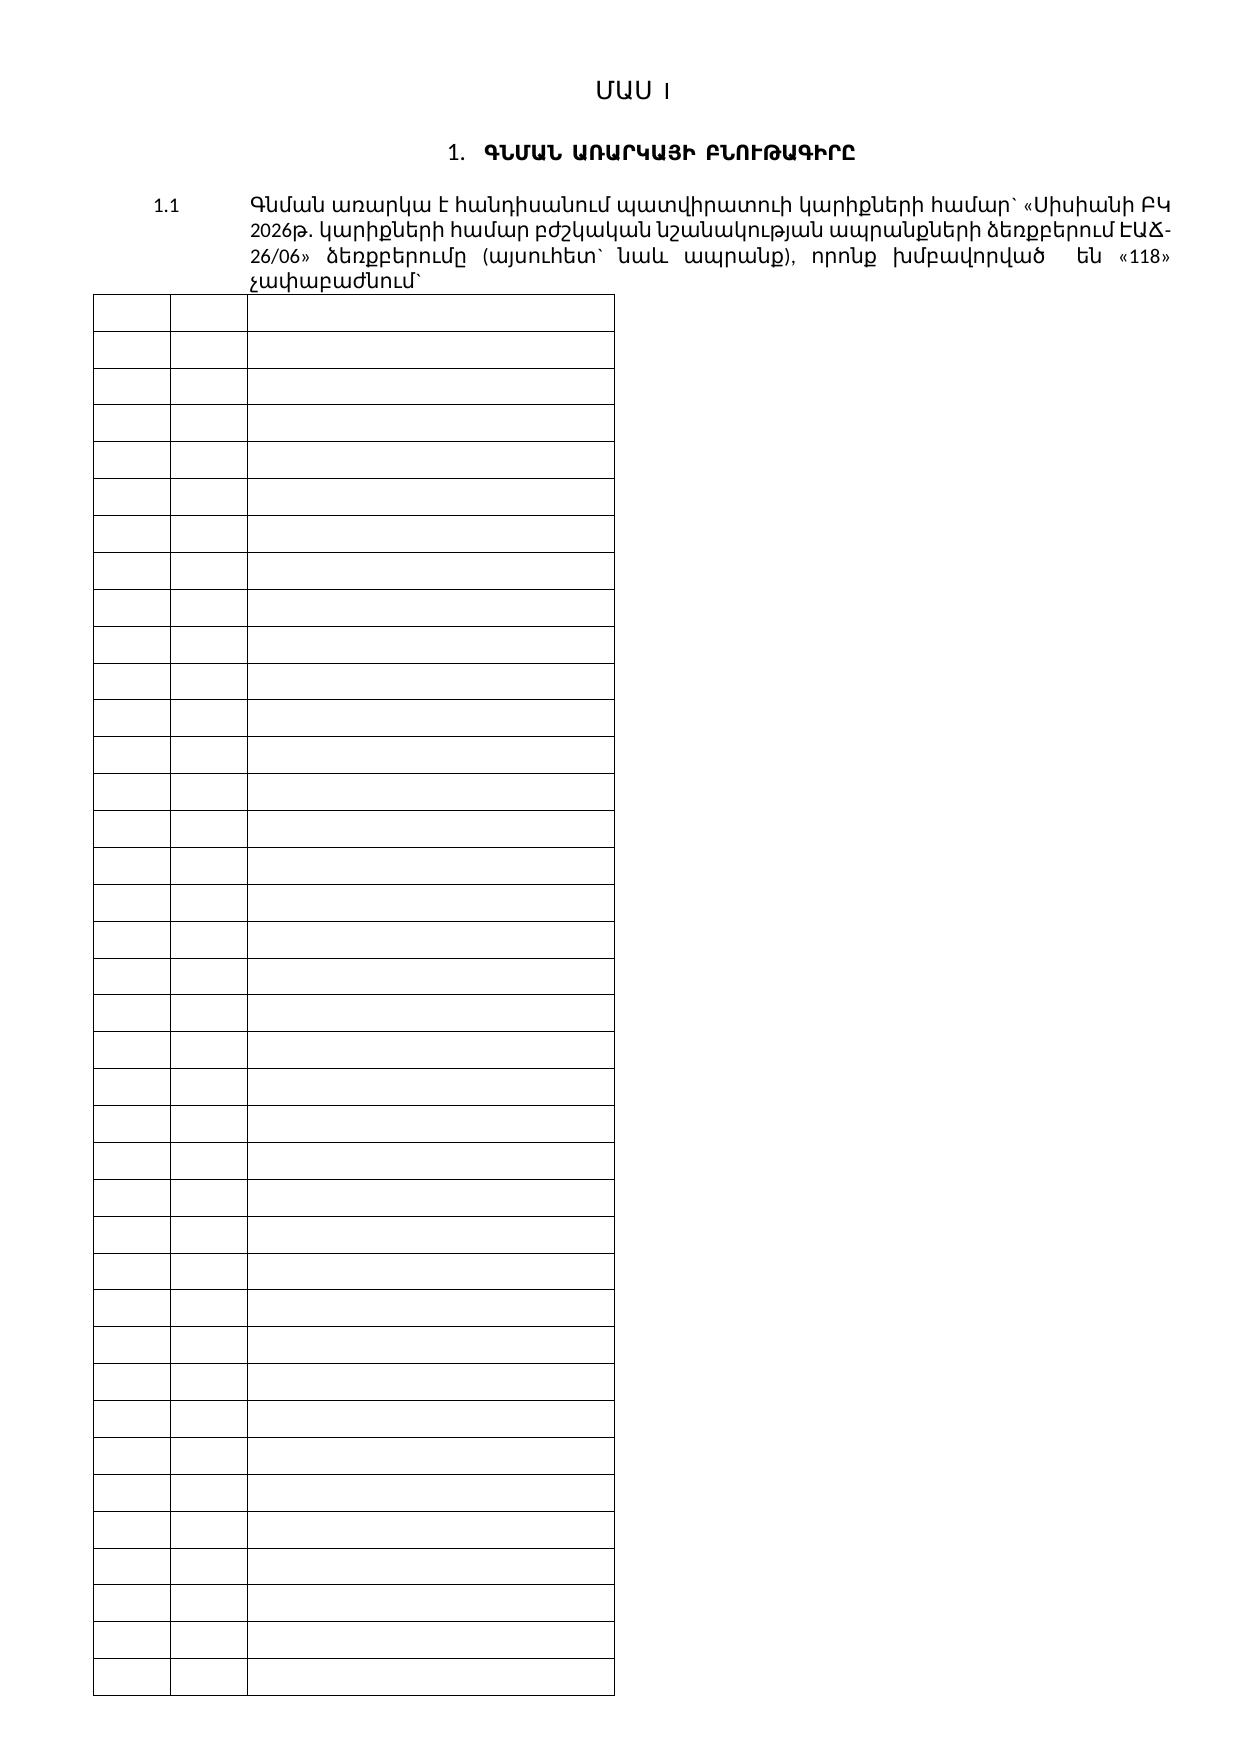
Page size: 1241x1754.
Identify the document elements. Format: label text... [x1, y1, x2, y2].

list ԳՆՄԱՆ ԱՌԱՐԿԱՅԻ ԲՆՈՒԹԱԳԻՐԸ [131, 136, 1171, 167]
subtitle Գնման առարկա է հանդիսանում պատվիրատուի կարիքների համար` «Սիսիանի ԲԿ 2026թ․ կարիքների համար բժշկական նշանակության ապրանքների ձեռքբերում ԷԱՃ-26/06» ձեռքբերումը (այսուհետ` նաև ապրանք), որոնք խմբավորված են «118» չափաբաժնում` [153, 192, 1171, 294]
text ՄԱՍ I [94, 75, 1171, 106]
